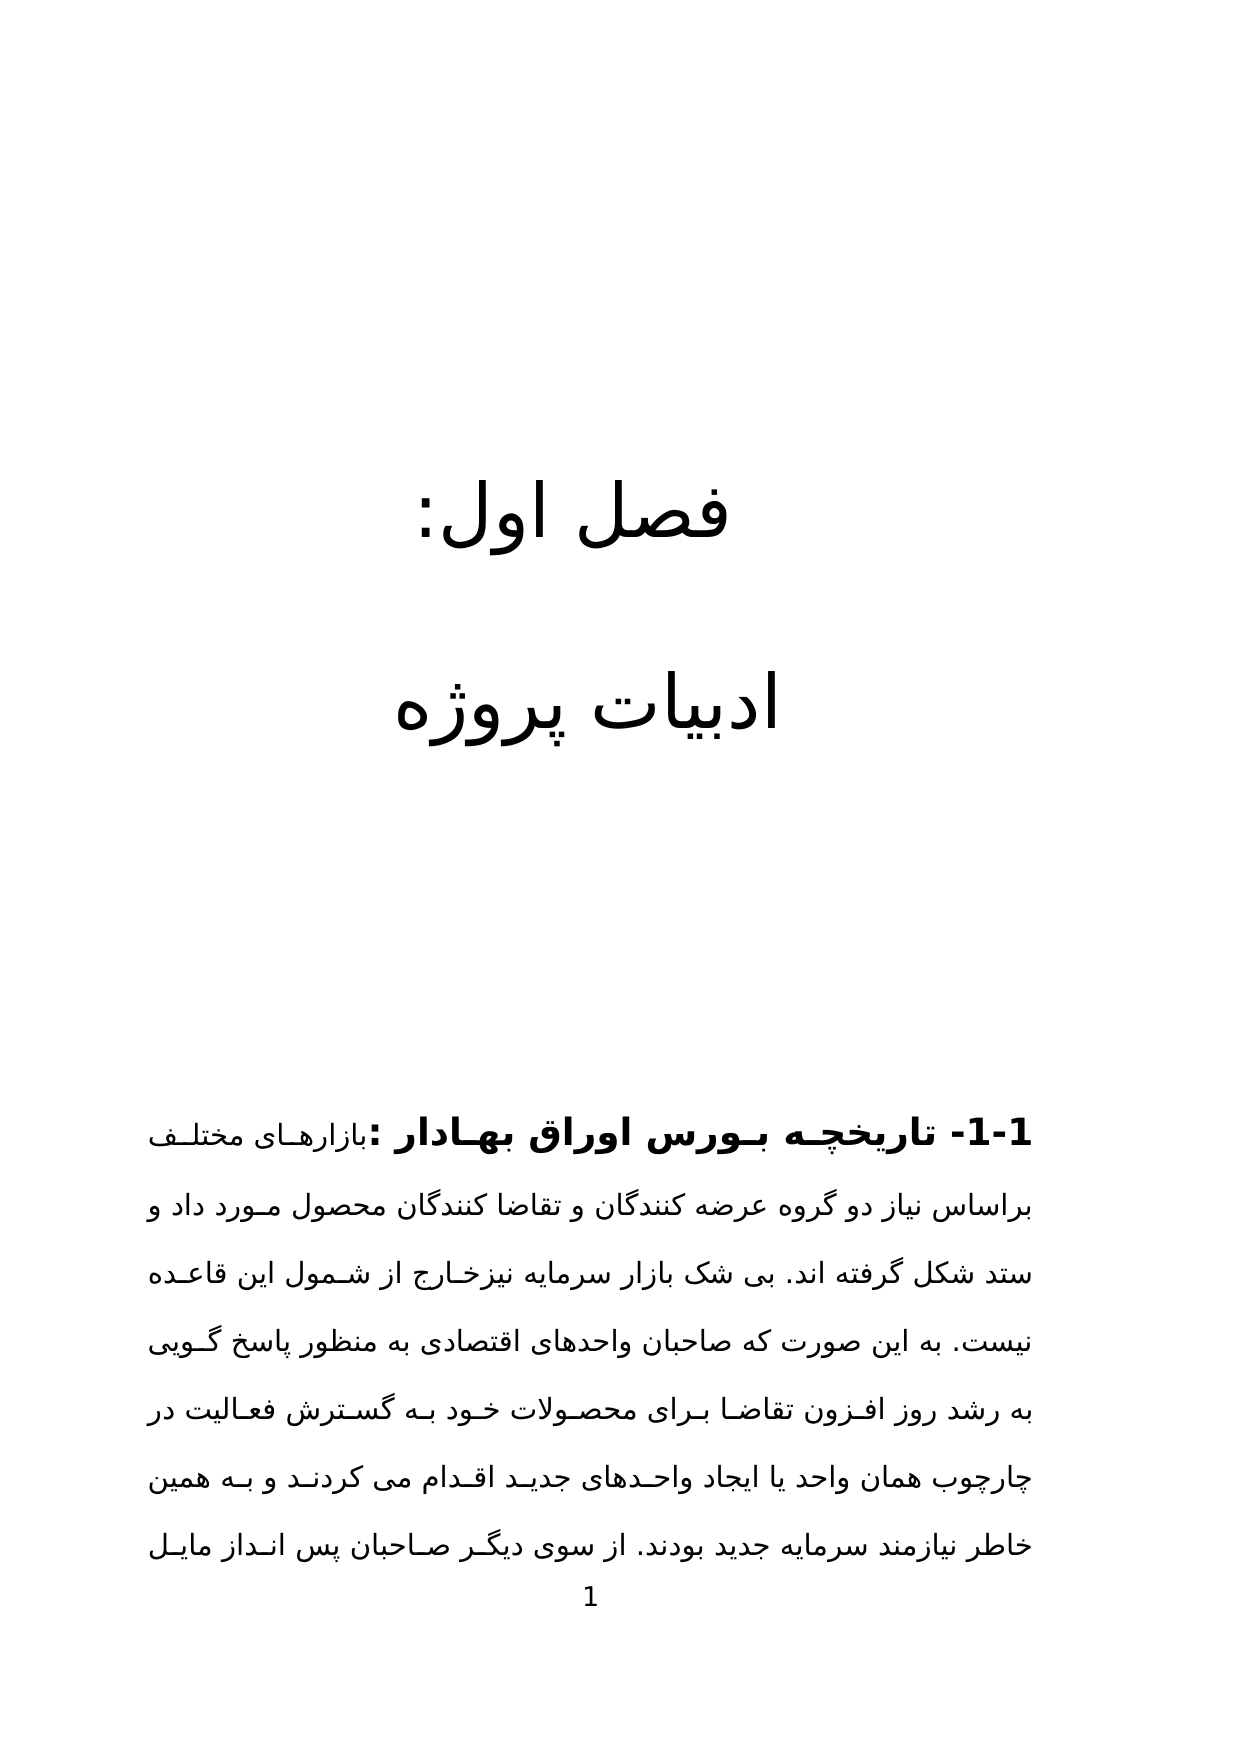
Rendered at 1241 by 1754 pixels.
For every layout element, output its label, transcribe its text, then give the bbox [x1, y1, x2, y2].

text ادبیات پروژه [148, 659, 1027, 746]
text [148, 1111, 1033, 1562]
text فصل اول: [148, 468, 1027, 555]
